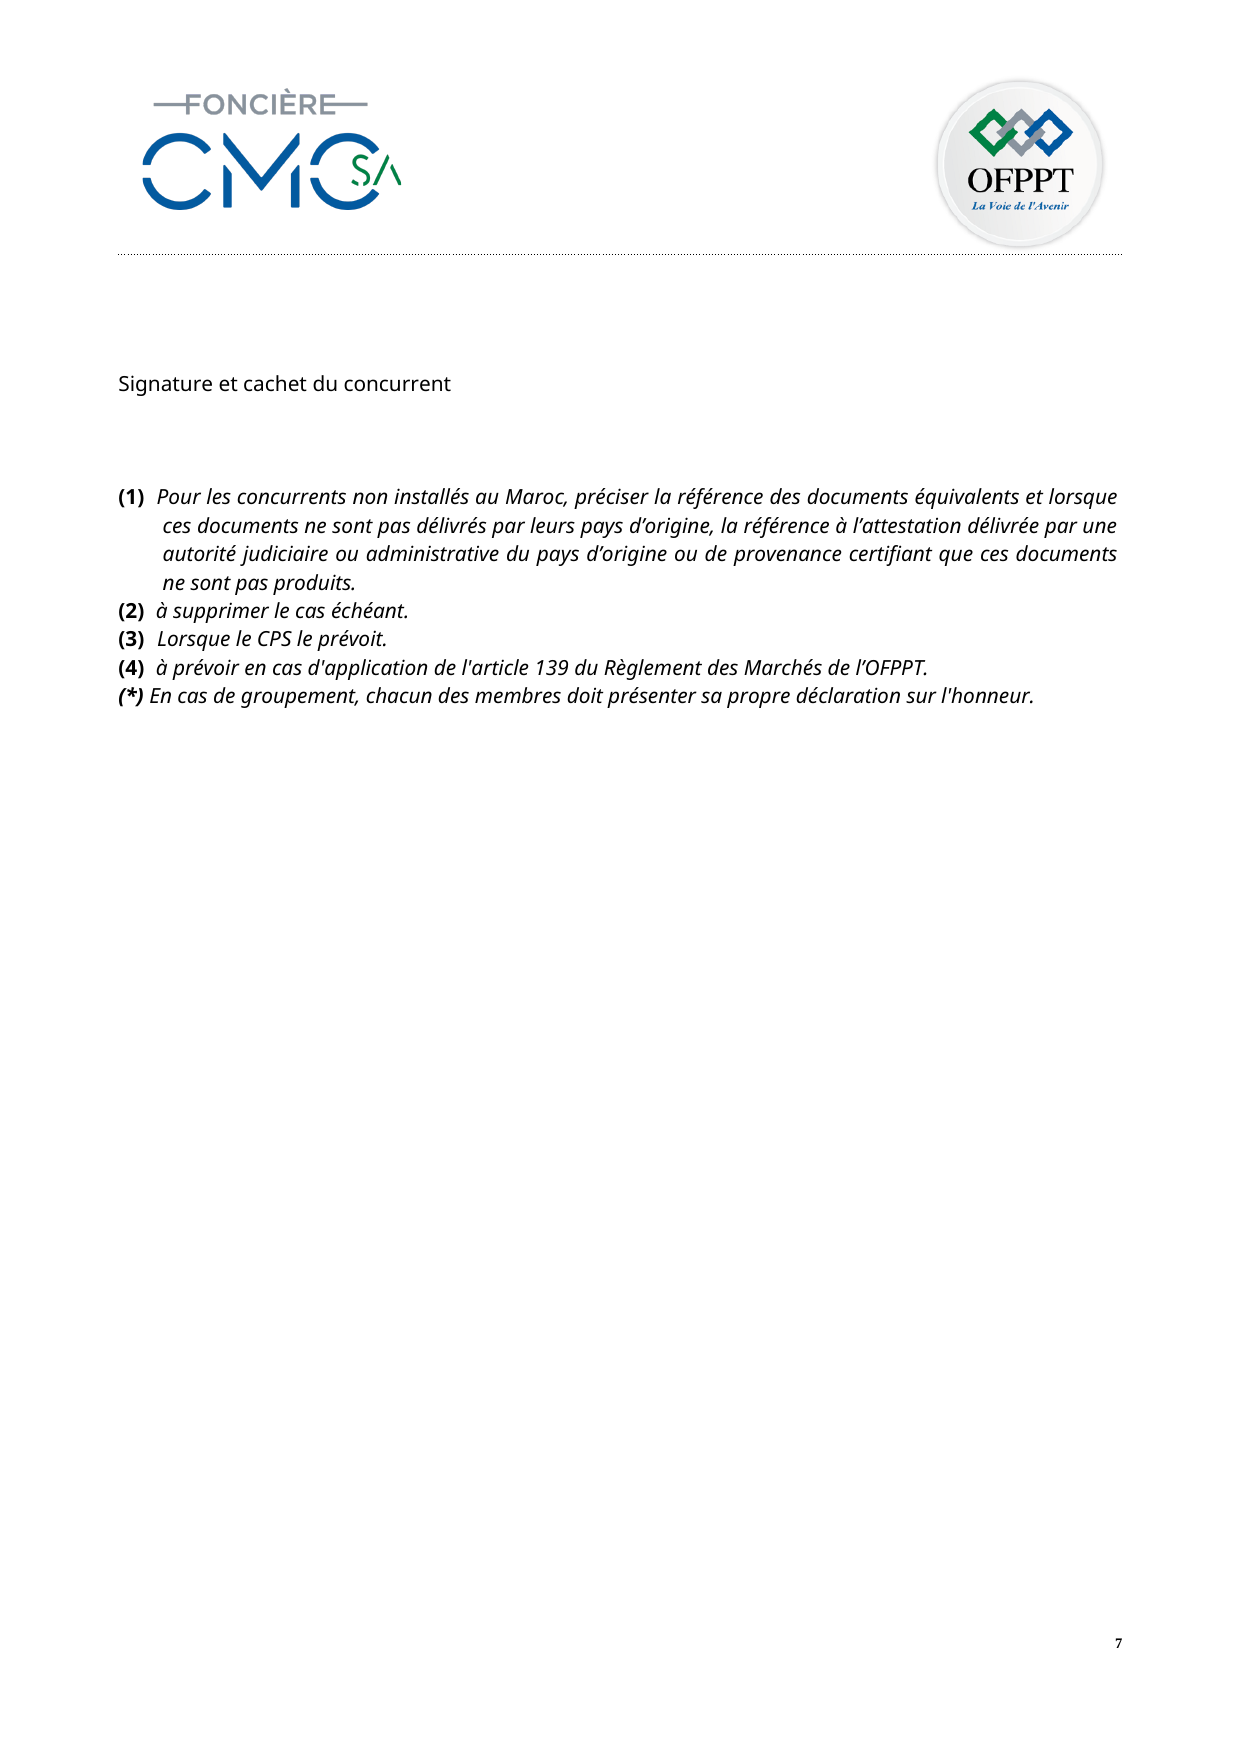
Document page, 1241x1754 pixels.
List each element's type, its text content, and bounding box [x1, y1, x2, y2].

list Lorsque le CPS le prévoit. [118, 624, 1122, 653]
list à supprimer le cas échéant. [118, 596, 1122, 624]
picture [142, 88, 402, 210]
list Pour les concurrents non installés au Maroc, préciser la référence des documents équivalents et lorsque ces documents ne sont pas délivrés par leurs pays d’origine, la référence à l’attestation délivrée par une autorité judiciaire ou administrative du pays d’origine ou de provenance certifiant que ces documents ne sont pas produits. [118, 482, 1122, 596]
picture [929, 73, 1109, 254]
list à prévoir en cas d'application de l'article 139 du Règlement des Marchés de l’OFPPT. [118, 653, 1122, 681]
text (*) En cas de groupement, chacun des membres doit présenter sa propre déclaration sur l'honneur. [118, 681, 1097, 710]
text Signature et cachet du concurrent [118, 369, 1122, 397]
